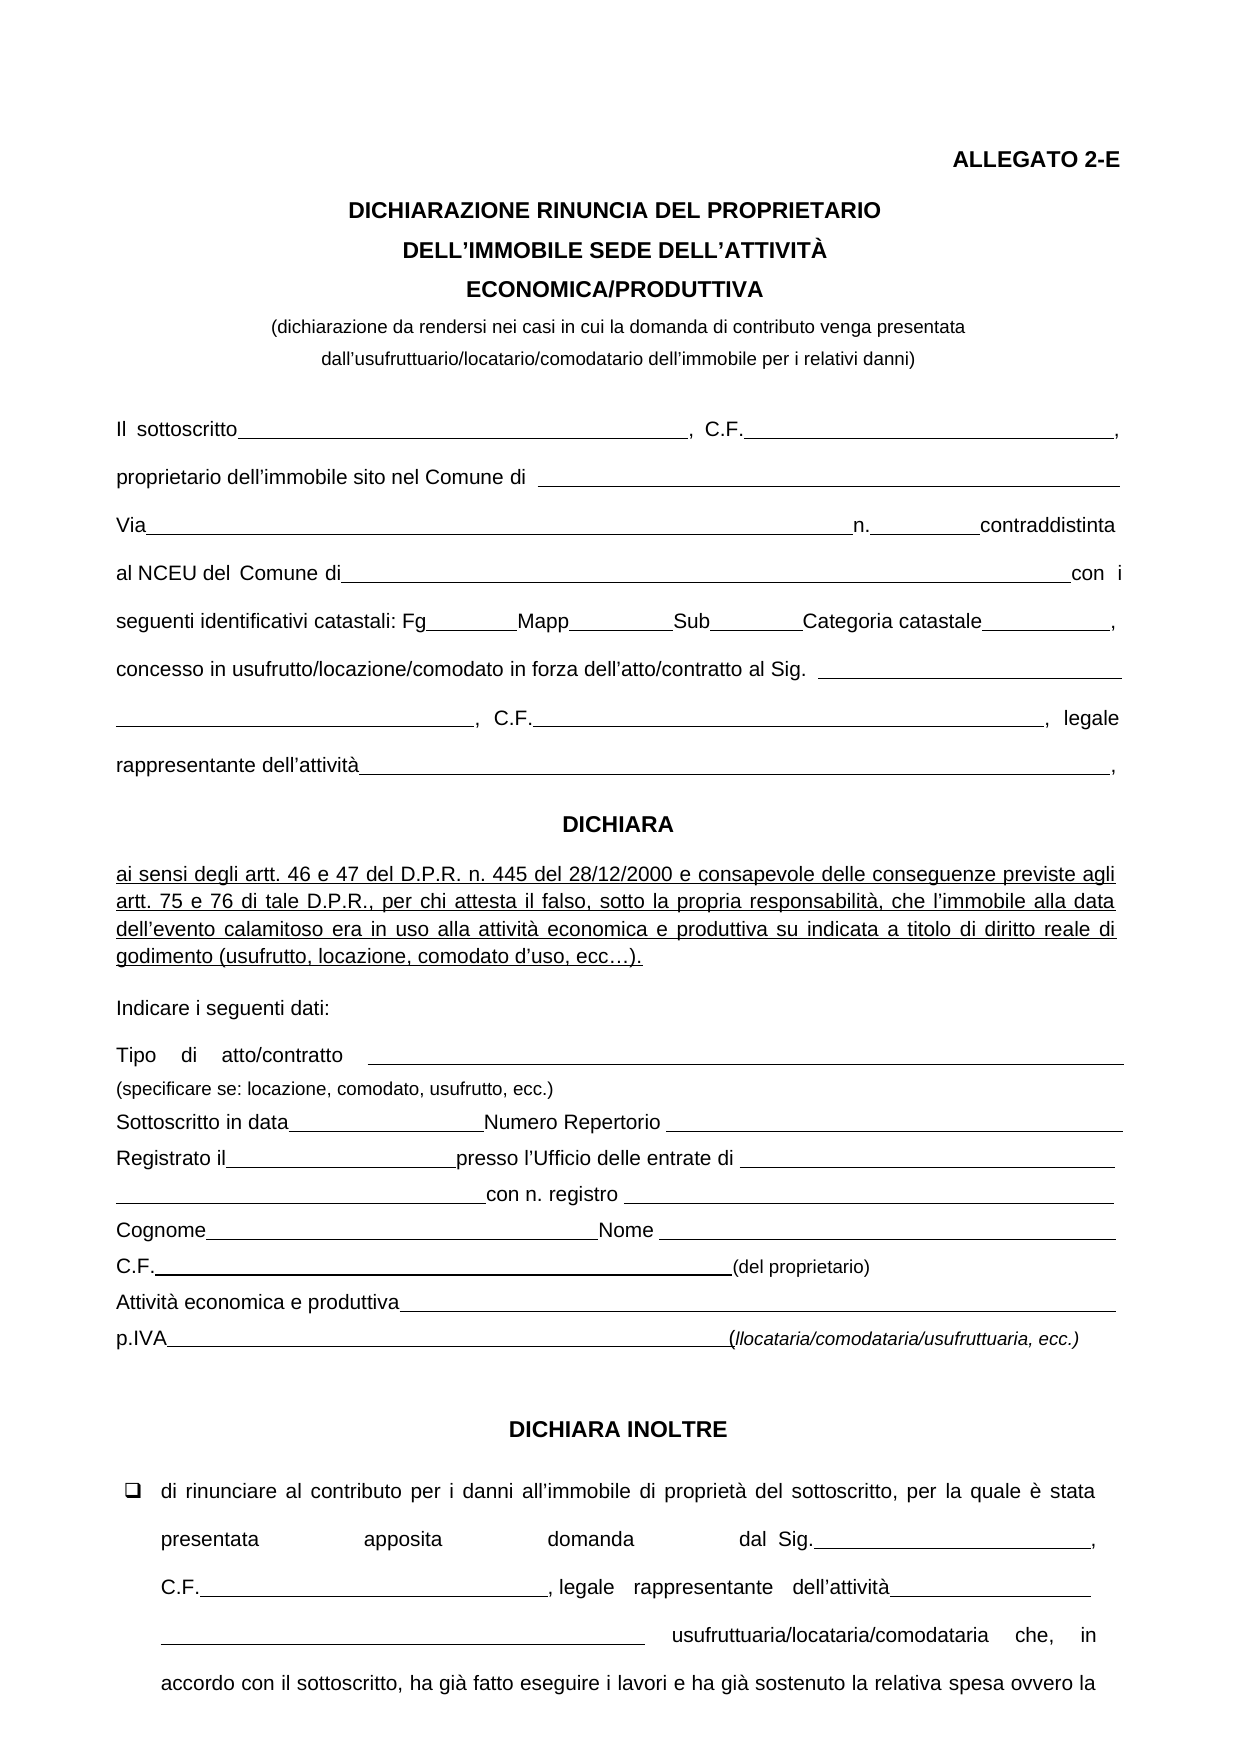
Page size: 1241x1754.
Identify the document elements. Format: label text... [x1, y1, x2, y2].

text Registrato il presso l’Ufficio delle entrate di [116, 1146, 1134, 1170]
text Il sottoscritto , C.F. , proprietario dell’immobile sito nel Comune di [115, 417, 1120, 488]
subtitle ALLEGATO 2-E [952, 146, 1134, 172]
text Tipo di atto/contratto [116, 1043, 1134, 1067]
text C.F. (del proprietario) [116, 1253, 1134, 1277]
text (dichiarazione da rendersi nei casi in cui la domanda di contributo venga presentata dall’usufruttuario/locatario/comodatario dell’immobile per i relativi danni) [254, 316, 982, 370]
text Indicare i seguenti dati: [116, 995, 1134, 1019]
text (specificare se: locazione, comodato, usufrutto, ecc.) [116, 1078, 1134, 1099]
text Via n. contraddistinta al NCEU del Comune di con i seguenti identificativi catastali: Fg Mapp Sub Categoria catastale , concesso in usufrutto/locazione/comodato in forza dell’atto/contratto al Sig. [116, 513, 1122, 681]
text Sottoscritto in data Numero Repertorio [116, 1110, 1134, 1134]
text ai sensi degli artt. 46 e 47 del D.P.R. n. 445 del 28/12/2000 e consapevole delle conseguenze previste agli artt. 75 e 76 di tale D.P.R., per chi attesta il falso, sotto la propria responsabilità, che l’immobile alla data dell’evento calamitoso era in uso alla attività economica e produttiva su indicata a titolo di diritto reale di godimento (usufrutto, locazione, comodato d’uso, ecc…). [116, 862, 1117, 938]
text p.IVA (llocataria/comodataria/usufruttuaria, ecc.) [116, 1325, 1134, 1349]
text DICHIARAZIONE RINUNCIA DEL PROPRIETARIO DELL’IMMOBILE SEDE DELL’ATTIVITÀ ECONOMICA/PRODUTTIVA [254, 197, 975, 302]
text con n. registro [116, 1182, 1134, 1206]
text , C.F. , legale rappresentante dell’attività , [116, 705, 1119, 777]
text Cognome Nome [116, 1218, 1134, 1242]
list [123, 1479, 1097, 1694]
subtitle DICHIARA [254, 811, 982, 837]
text Attività economica e produttiva [116, 1289, 1134, 1313]
text ai sensi degli artt. 46 e 47 del D.P.R. n. 445 del 28/12/2000 e consapevole delle conseguenze previste agli artt. 75 e 76 di tale D.P.R., per chi attesta il falso, sotto la propria responsabilità, che l’immobile alla data dell’evento calamitoso era in uso alla attività economica e produttiva su indicata a titolo di diritto reale di godimento (usufrutto, locazione, comodato d’uso, ecc…). [116, 939, 1117, 968]
subtitle DICHIARA INOLTRE [254, 1416, 982, 1442]
